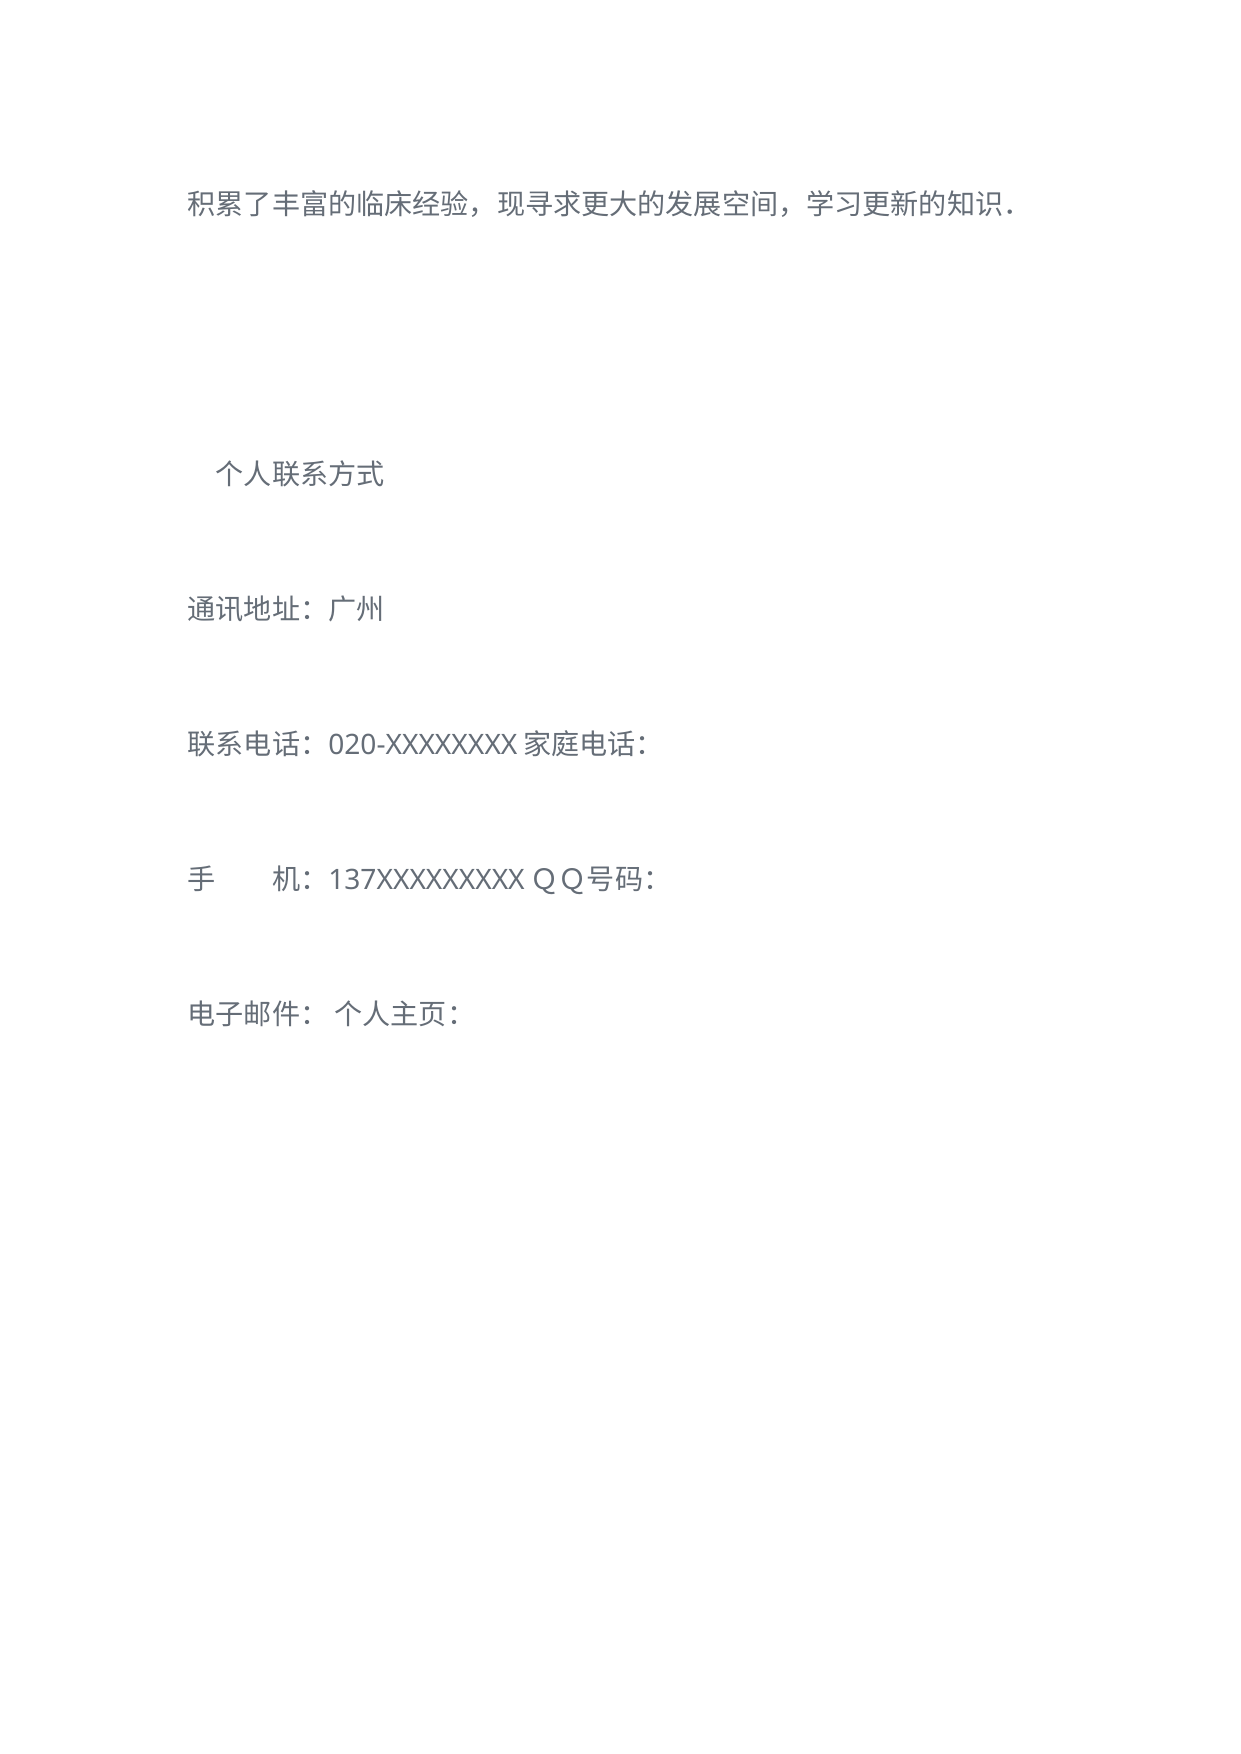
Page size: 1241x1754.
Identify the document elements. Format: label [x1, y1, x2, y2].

text [187, 164, 1053, 1049]
